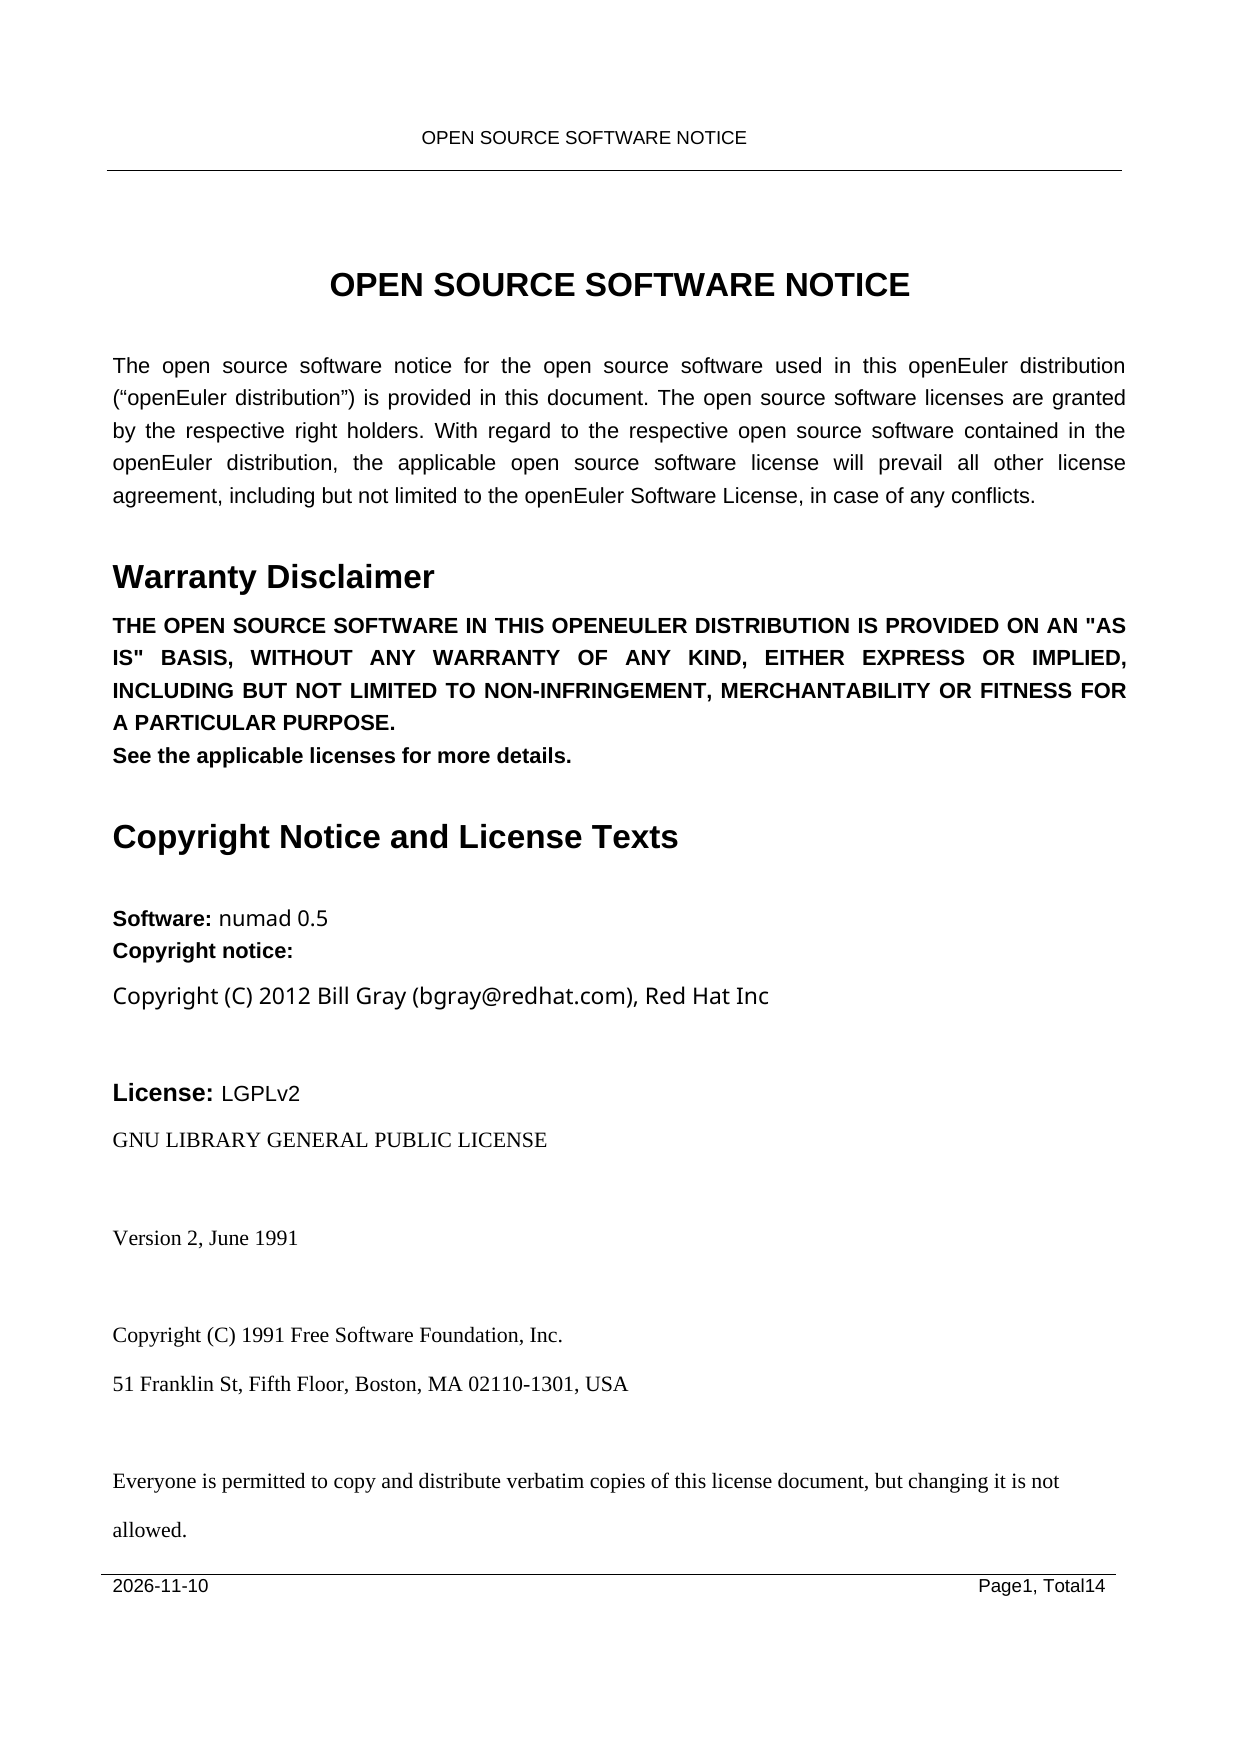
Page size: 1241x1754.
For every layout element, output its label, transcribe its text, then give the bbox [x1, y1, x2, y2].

text Warranty Disclaimer [112, 544, 1128, 609]
text License: LGPLv2 [112, 1077, 1128, 1109]
text Copyright notice: [112, 934, 1128, 966]
text THE OPEN SOURCE SOFTWARE IN THIS OPENEULER DISTRIBUTION IS PROVIDED ON AN "AS IS" BASIS, WITHOUT ANY WARRANTY OF ANY KIND, EITHER EXPRESS OR IMPLIED, INCLUDING BUT NOT LIMITED TO NON-INFRINGEMENT, MERCHANTABILITY OR FITNESS FOR A PARTICULAR PURPOSE. See the applicable licenses for more details. [112, 609, 1128, 771]
text Copyright Notice and License Texts [112, 804, 1128, 869]
text Software: numad 0.5 [112, 901, 1128, 934]
text OPEN SOURCE SOFTWARE NOTICE [112, 251, 1128, 316]
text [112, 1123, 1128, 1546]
text The open source software notice for the open source software used in this openEuler distribution (“openEuler distribution”) is provided in this document. The open source software licenses are granted by the respective right holders. With regard to the respective open source software contained in the openEuler distribution, the applicable open source software license will prevail all other license agreement, including but not limited to the openEuler Software License, in case of any conflicts. [112, 349, 1128, 511]
text Copyright (C) 2012 Bill Gray (bgray@redhat.com), Red Hat Inc [112, 979, 1128, 1060]
